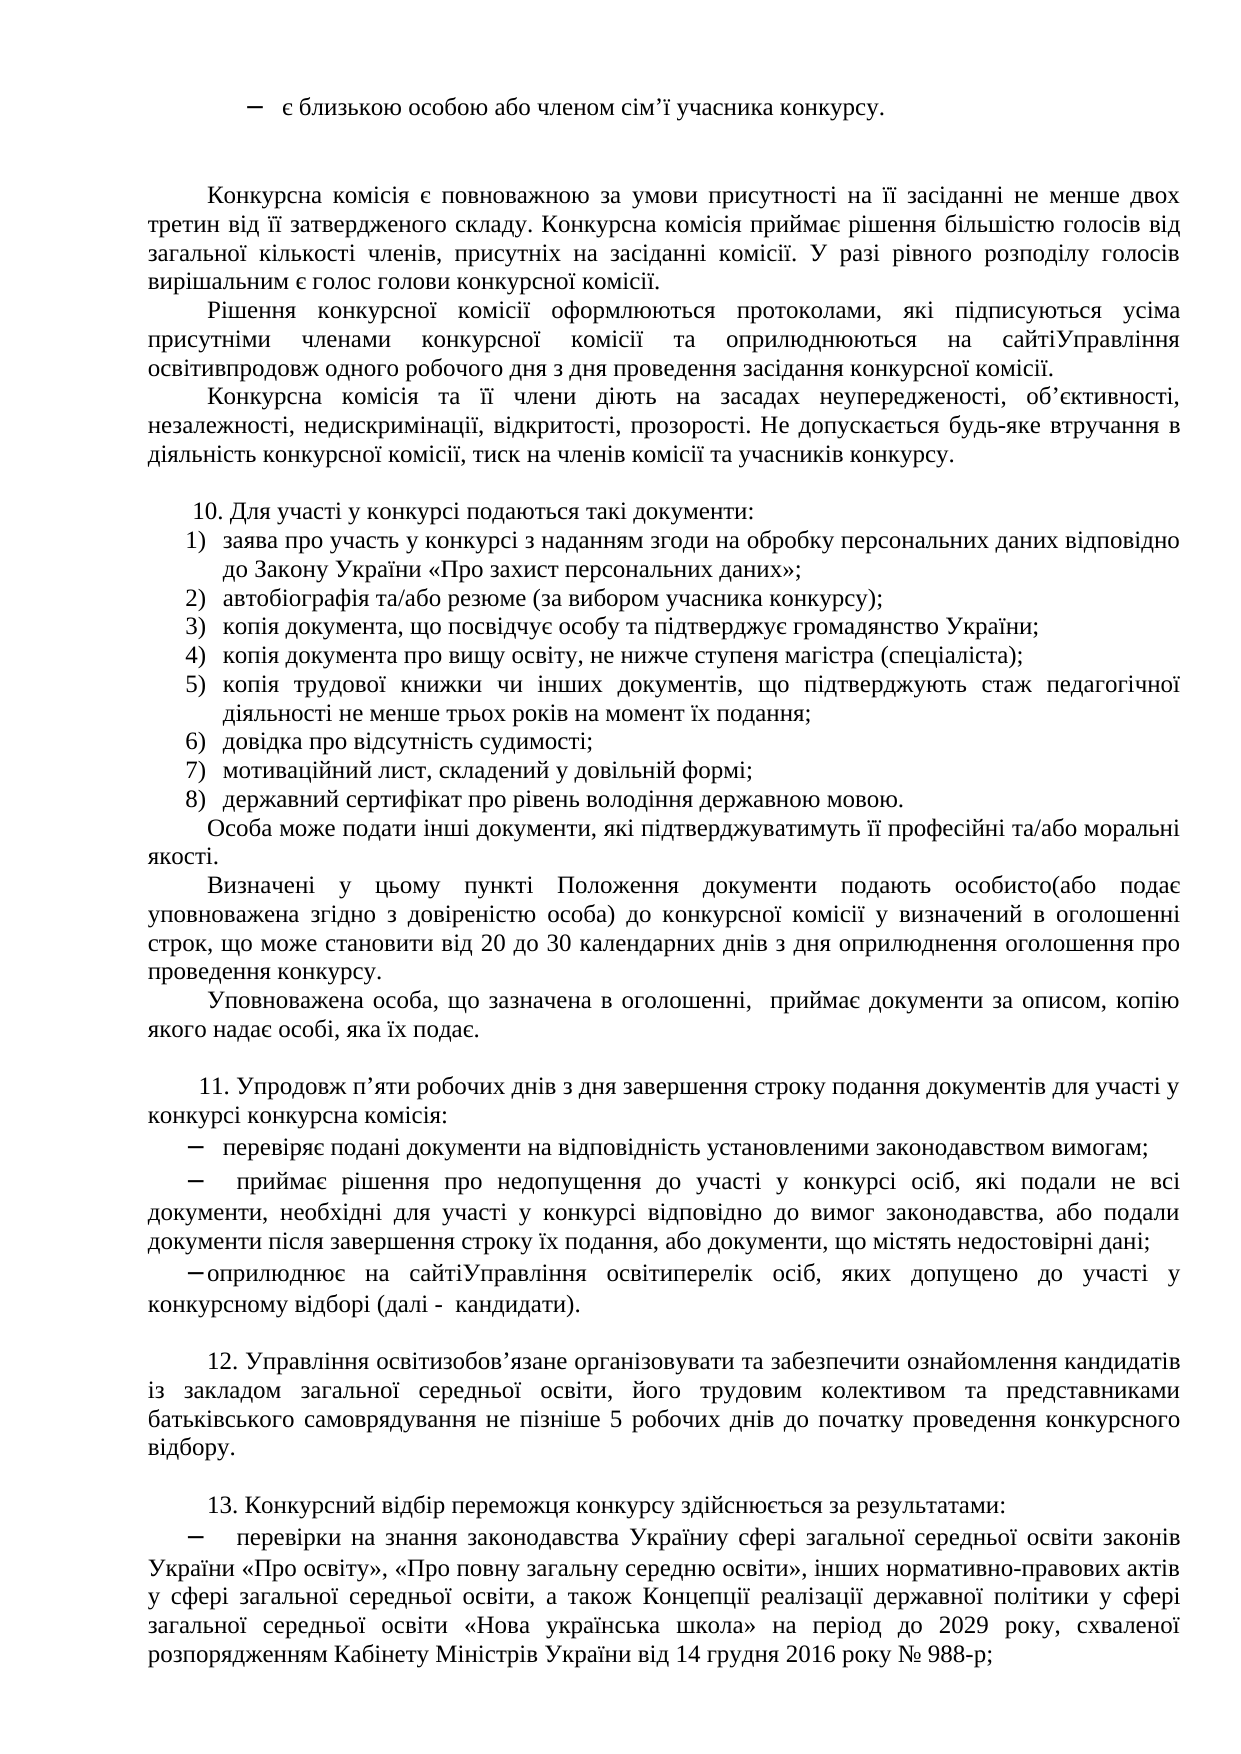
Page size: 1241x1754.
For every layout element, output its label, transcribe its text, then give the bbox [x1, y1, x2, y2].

list Конкурсна комісія та її члени діють на засадах неупередженості, об’єктивності, незалежності, недискримінації, відкритості, прозорості. Не допускається будь-яке втручання в діяльність конкурсної комісії, тиск на членів комісії та учасників конкурсу. [148, 381, 1181, 468]
list перевіряє подані документи на відповідність установленими законодавством вимогам; [185, 1129, 1181, 1163]
list копія документа про вищу освіту, не нижче ступеня магістра (спеціаліста); [185, 640, 1181, 669]
list копія трудової книжки чи інших документів, що підтверджують стаж педагогічної діяльності не менше трьох років на момент їх подання; [185, 669, 1181, 726]
list Рішення конкурсної комісії оформлюються протоколами, які підписуються усіма присутніми членами конкурсної комісії та оприлюднюються на сайтіУправління освітивпродовж одного робочого дня з дня проведення засідання конкурсної комісії. [148, 295, 1181, 381]
list мотиваційний лист, складений у довільній формі; [185, 755, 1181, 784]
list заява про участь у конкурсі з наданням згоди на обробку персональних даних відповідно до Закону України «Про захист персональних даних»; [185, 525, 1181, 583]
list автобіографія та/або резюме (за вибором учасника конкурсу); [185, 583, 1181, 611]
list державний сертифікат про рівень володіння державною мовою. [185, 784, 1181, 813]
list копія документа, що посвідчує особу та підтверджує громадянство України; [185, 611, 1181, 640]
list Особа може подати інші документи, які підтверджуватимуть її професійні та/або моральні якості. [148, 813, 1181, 870]
list оприлюднює на сайтіУправління освітиперелік осіб, яких допущено до участі у конкурсному відборі (далі - кандидати). [148, 1254, 1181, 1317]
list Конкурсна комісія є повноважною за умови присутності на її засіданні не менше двох третин від її затвердженого складу. Конкурсна комісія приймає рішення більшістю голосів від загальної кількості членів, присутніх на засіданні комісії. У разі рівного розподілу голосів вирішальним є голос голови конкурсної комісії. [148, 180, 1181, 295]
list довідка про відсутність судимості; [185, 726, 1181, 755]
list приймає рішення про недопущення до участі у конкурсі осіб, які подали не всі документи, необхідні для участі у конкурсі відповідно до вимог законодавства, або подали документи після завершення строку їх подання, або документи, що містять недостовірні дані; [148, 1163, 1181, 1254]
list є близькою особою або членом сім’ї учасника конкурсу. [244, 89, 1181, 123]
text 11. Упродовж п’яти робочих днів з дня завершення строку подання документів для участі у конкурсі конкурсна комісія: [148, 1071, 1181, 1129]
list Уповноважена особа, що зазначена в оголошенні, приймає документи за описом, копію якого надає особі, яка їх подає. [148, 985, 1181, 1043]
text 10. Для участі у конкурсі подаються такі документи: [192, 496, 1181, 525]
text 13. Конкурсний відбір переможця конкурсу здійснюється за результатами: [207, 1490, 1181, 1519]
list перевірки на знання законодавства Україниу сфері загальної середньої освіти законів України «Про освіту», «Про повну загальну середню освіти», інших нормативно-правових актів у сфері загальної середньої освіти, а також Концепції реалізації державної політики у сфері загальної середньої освіти «Нова українська школа» на період до 2029 року, схваленої розпорядженням Кабінету Міністрів України від 14 грудня 2016 року № 988-р; [148, 1519, 1181, 1668]
list Визначені у цьому пункті Положення документи подають особисто(або подає уповноважена згідно з довіреністю особа) до конкурсної комісії у визначений в оголошенні строк, що може становити від 20 до 30 календарних днів з дня оприлюднення оголошення про проведення конкурсу. [148, 870, 1181, 985]
text 12. Управління освітизобов’язане організовувати та забезпечити ознайомлення кандидатів із закладом загальної середньої освіти, його трудовим колективом та представниками батьківського самоврядування не пізніше 5 робочих днів до початку проведення конкурсного відбору. [148, 1346, 1181, 1461]
